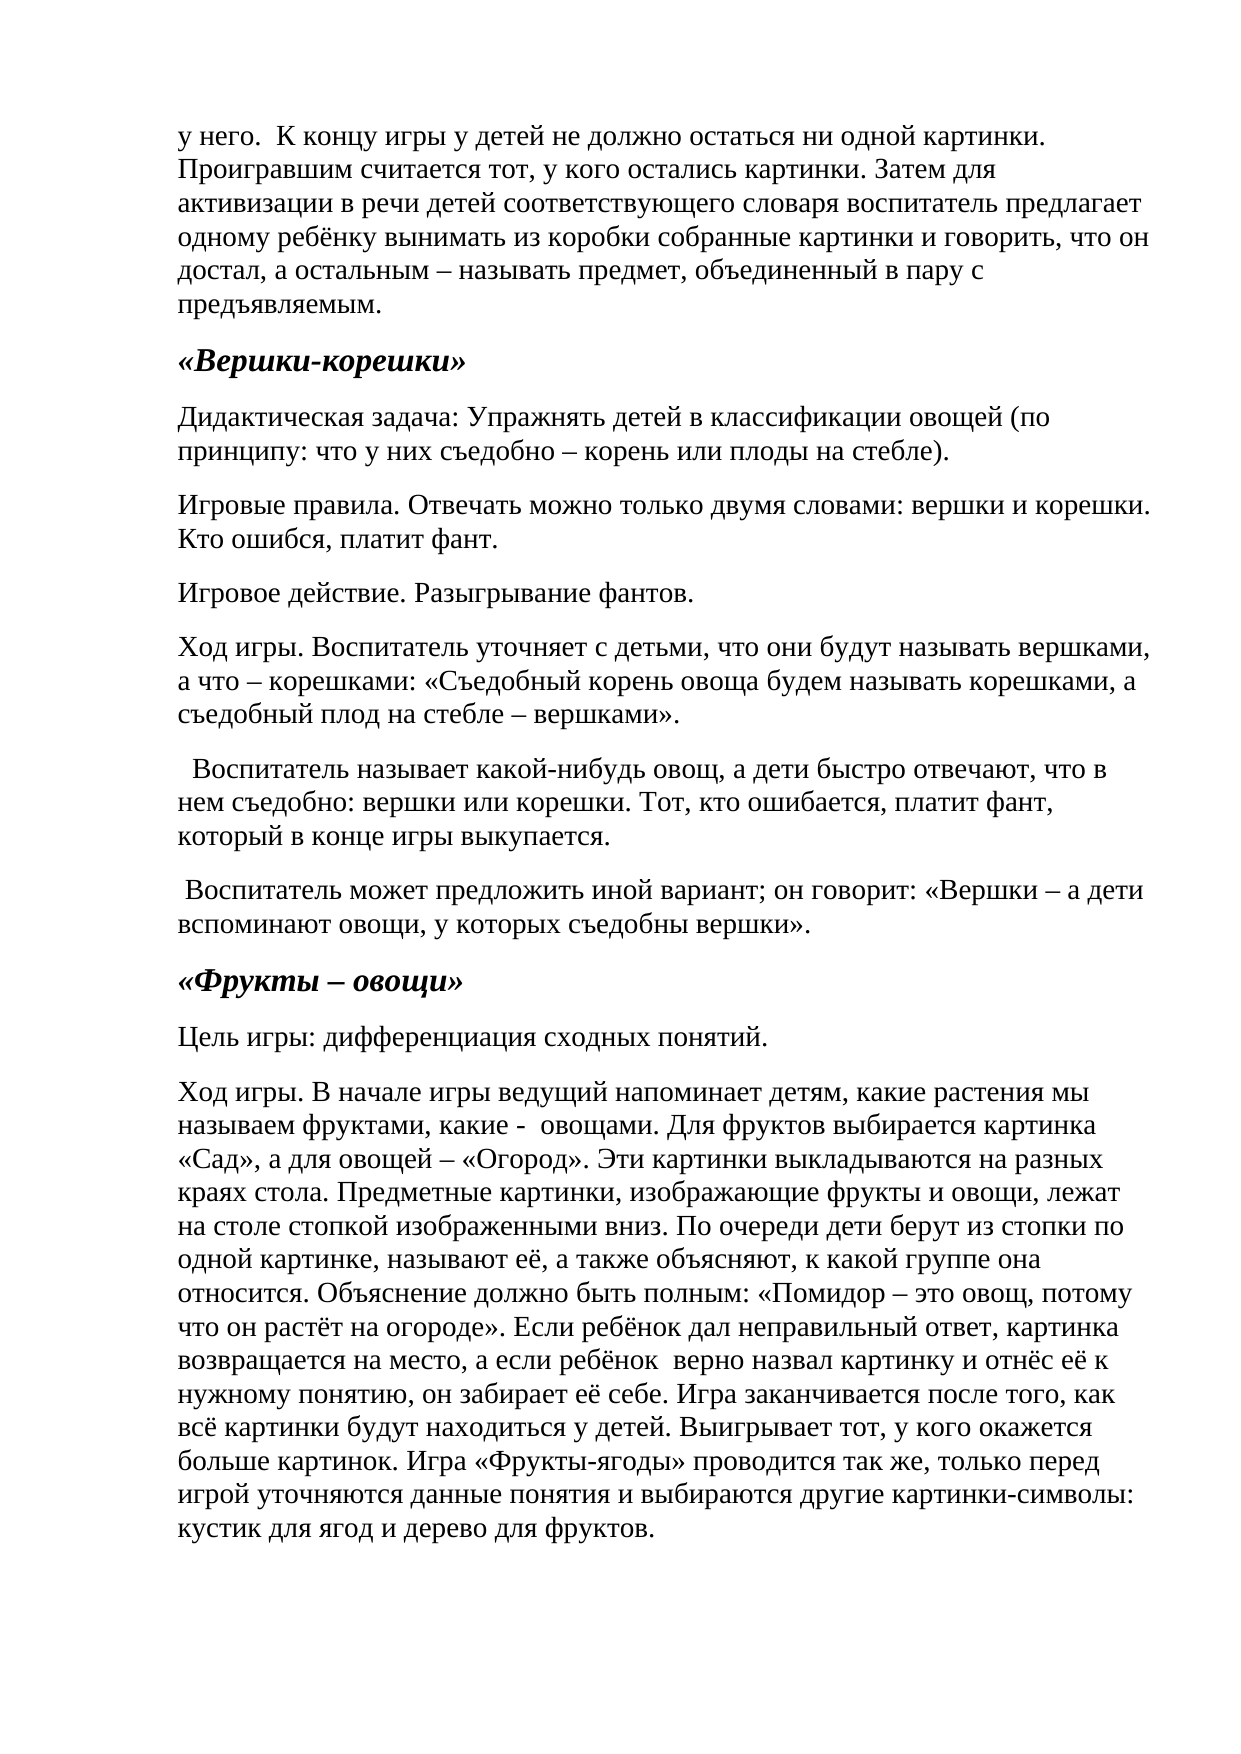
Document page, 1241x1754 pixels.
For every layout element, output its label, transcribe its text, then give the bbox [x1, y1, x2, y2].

text Игровое действие. Разыгрывание фантов. [177, 575, 1152, 609]
text «Вершки-корешки» [177, 340, 1152, 378]
text Ход игры. Воспитатель уточняет с детьми, что они будут называть вершками, а что – корешками: «Съедобный корень овоща будем называть корешками, а съедобный плод на стебле – вершками». [177, 629, 1152, 730]
text Дидактическая задача: Упражнять детей в классификации овощей (по принципу: что у них съедобно – корень или плоды на стебле). [177, 399, 1152, 466]
text Воспитатель может предложить иной вариант; он говорит: «Вершки – а дети вспоминают овощи, у которых съедобны вершки». [177, 872, 1152, 939]
text Воспитатель называет какой-нибудь овощ, а дети быстро отвечают, что в нем съедобно: вершки или корешки. Тот, кто ошибается, платит фант, который в конце игры выкупается. [177, 751, 1152, 852]
text Игровые правила. Отвечать можно только двумя словами: вершки и корешки. Кто ошибся, платит фант. [177, 487, 1152, 554]
text Цель игры: дифференциация сходных понятий. [177, 1019, 1152, 1053]
text у него. К концу игры у детей не должно остаться ни одной картинки. Проигравшим считается тот, у кого остались картинки. Затем для активизации в речи детей соответствующего словаря воспитатель предлагает одному ребёнку вынимать из коробки собранные картинки и говорить, что он достал, а остальным – называть предмет, объединенный в пару с предъявляемым. [177, 118, 1152, 319]
text Ход игры. В начале игры ведущий напоминает детям, какие растения мы называем фруктами, какие - овощами. Для фруктов выбирается картинка «Сад», а для овощей – «Огород». Эти картинки выкладываются на разных краях стола. Предметные картинки, изображающие фрукты и овощи, лежат на столе стопкой изображенными вниз. По очереди дети берут из стопки по одной картинке, называют её, а также объясняют, к какой группе она относится. Объяснение должно быть полным: «Помидор – это овощ, потому что он растёт на огороде». Если ребёнок дал неправильный ответ, картинка возвращается на место, а если ребёнок верно назвал картинку и отнёс её к нужному понятию, он забирает её себе. Игра заканчивается после того, как всё картинки будут находиться у детей. Выигрывает тот, у кого окажется больше картинок. Игра «Фрукты-ягоды» проводится так же, только перед игрой уточняются данные понятия и выбираются другие картинки-символы: кустик для ягод и дерево для фруктов. [177, 1074, 1152, 1543]
text «Фрукты – овощи» [177, 960, 1152, 999]
